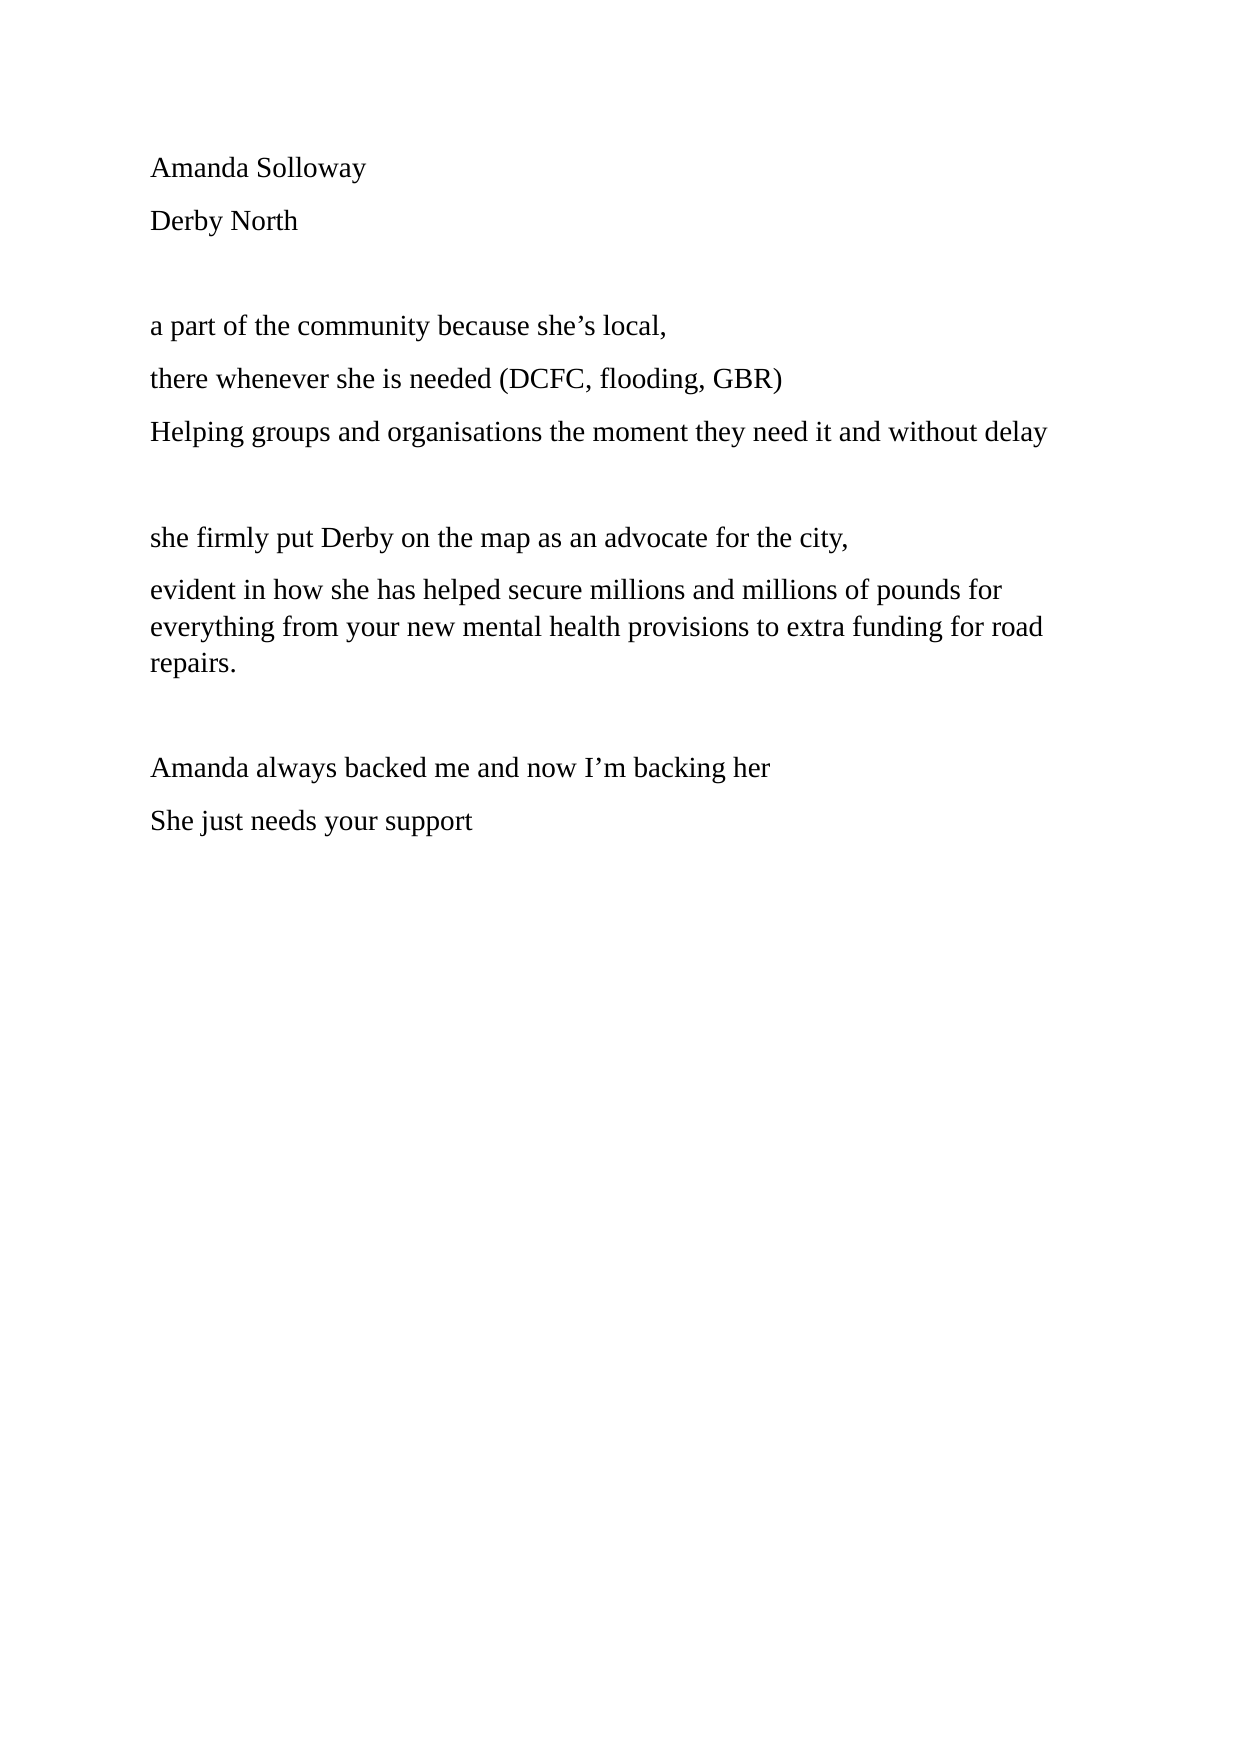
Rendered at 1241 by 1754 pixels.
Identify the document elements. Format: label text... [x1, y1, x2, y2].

text Amanda Solloway [150, 150, 1090, 183]
text She just needs your support [150, 803, 1090, 837]
text Amanda always backed me and now I’m backing her [150, 750, 1090, 784]
text there whenever she is needed (DCFC, flooding, GBR) [150, 361, 1090, 395]
text Derby North [150, 203, 1090, 236]
text a part of the community because she’s local, [150, 308, 1090, 342]
text Helping groups and organisations the moment they need it and without delay [150, 414, 1090, 448]
text she firmly put Derby on the map as an advocate for the city, [150, 520, 1090, 553]
text evident in how she has helped secure millions and millions of pounds for everything from your new mental health provisions to extra funding for road repairs. [150, 572, 1090, 678]
